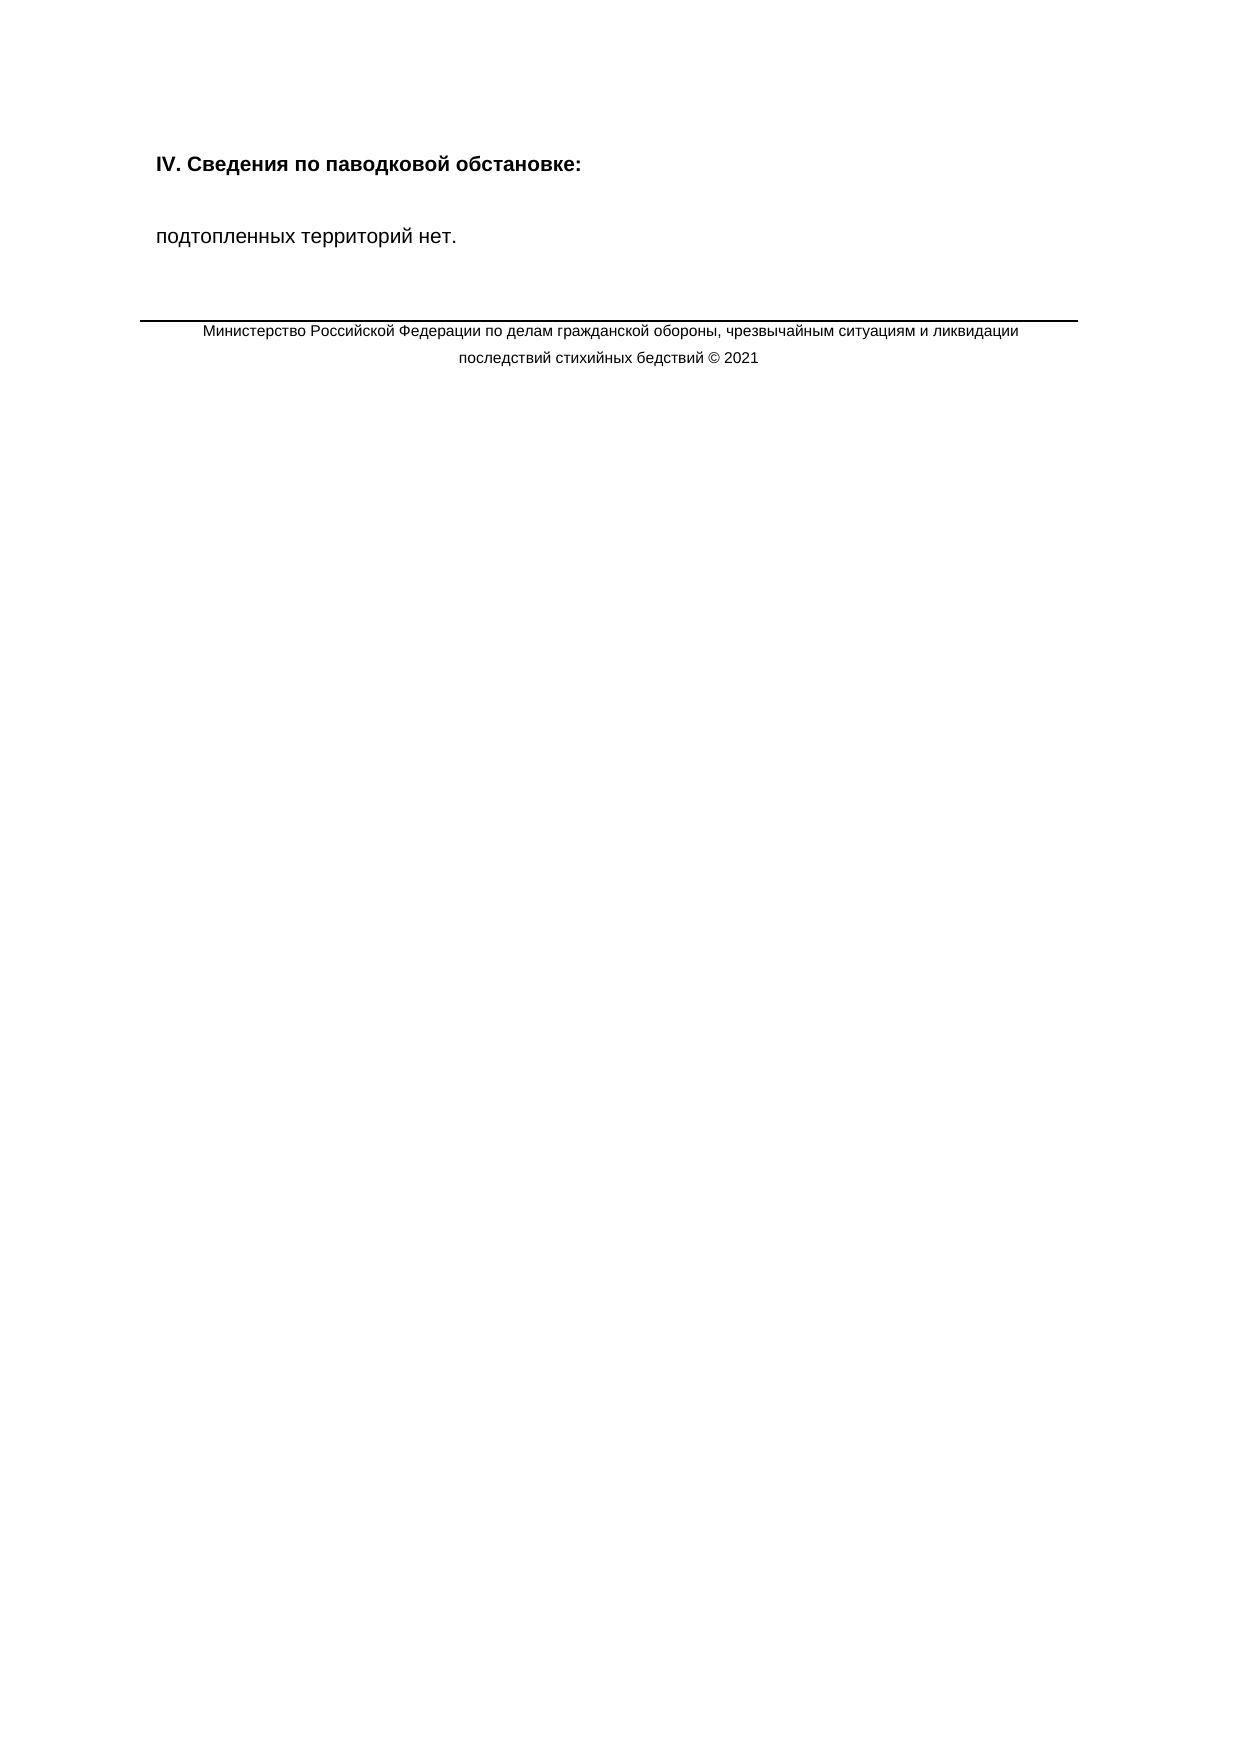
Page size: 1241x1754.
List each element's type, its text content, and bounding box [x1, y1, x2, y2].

table_cell Министерство Российской Федерации по делам гражданской обороны, чрезвычайным ситуациям и ликвидации последствий стихийных бедствий © 2021 [140, 322, 1078, 404]
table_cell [140, 150, 1078, 320]
